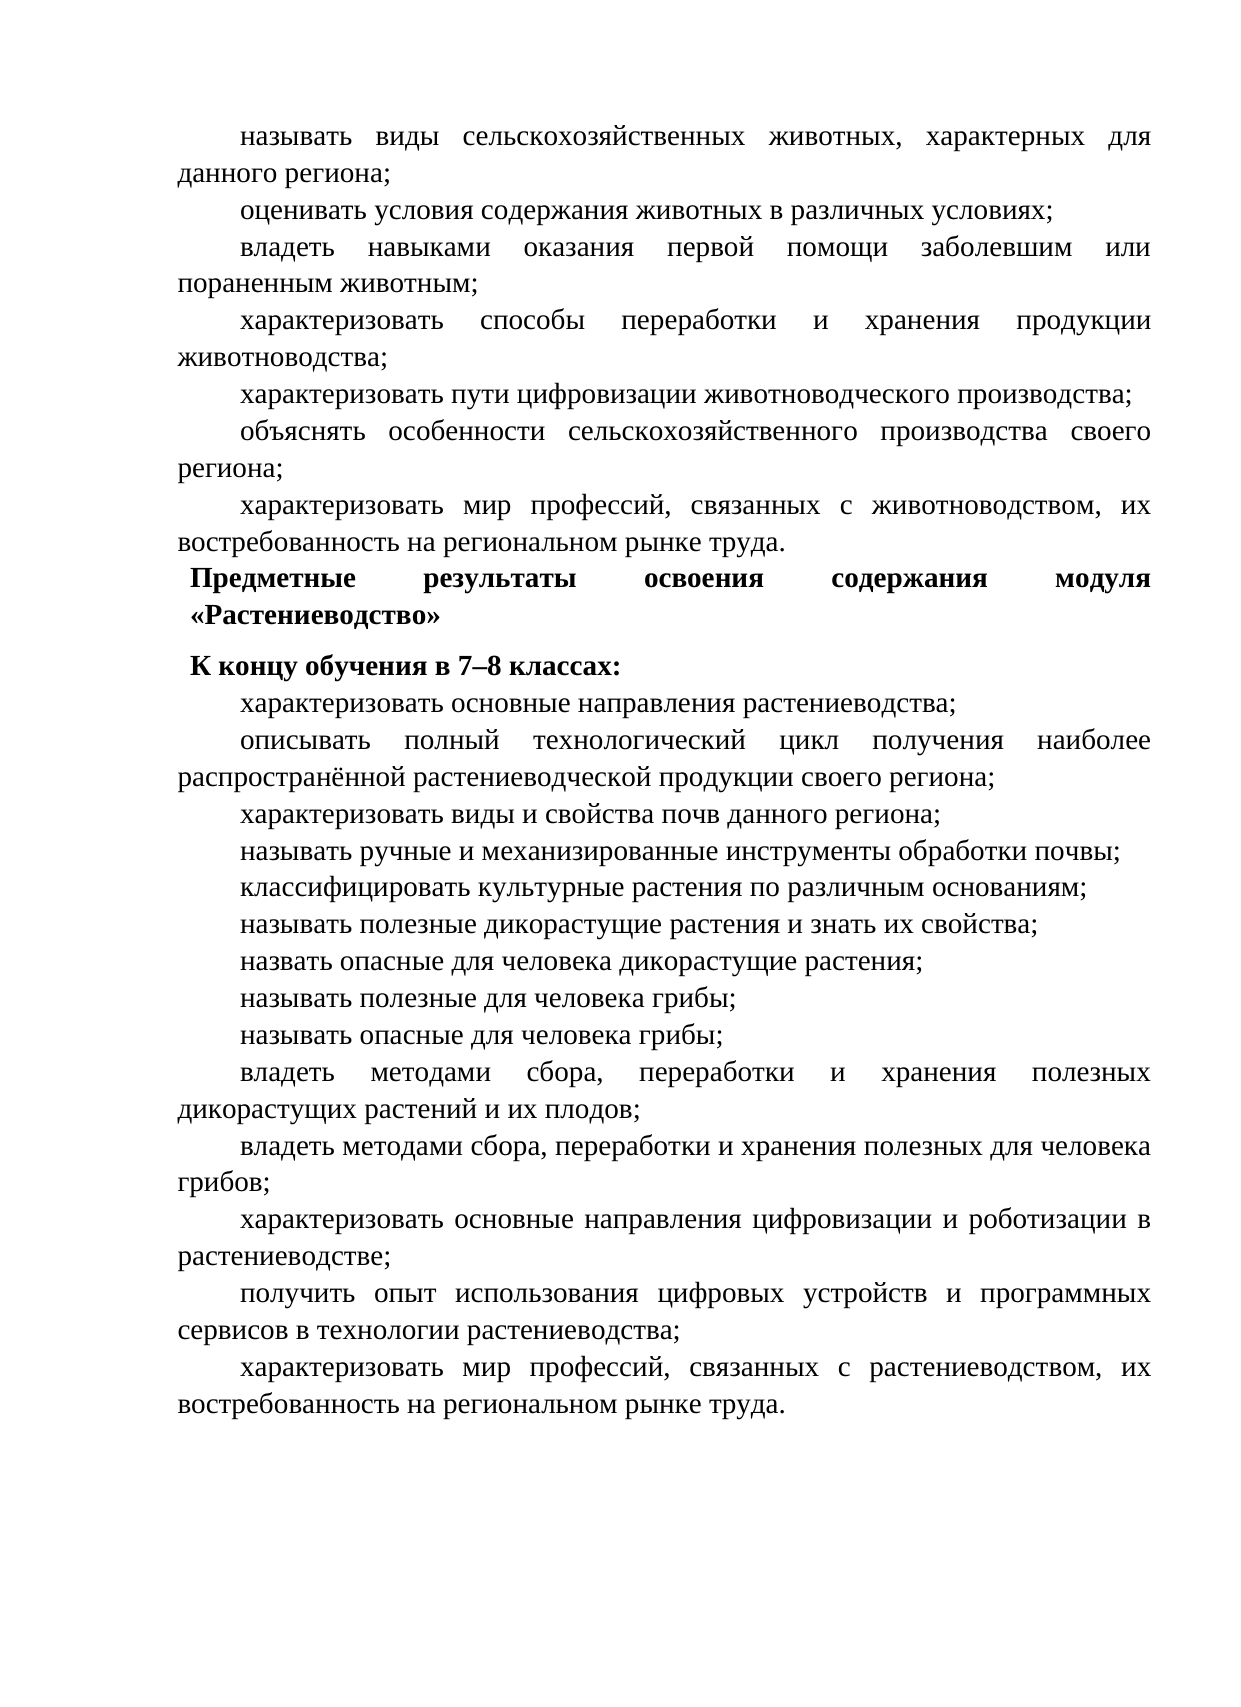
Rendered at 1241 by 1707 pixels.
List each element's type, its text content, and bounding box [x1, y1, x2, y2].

text называть виды сельскохозяйственных животных, характерных для данного региона; [177, 118, 1152, 188]
text характеризовать мир профессий, связанных с животноводством, их востребованность на региональном рынке труда. [177, 487, 1152, 557]
text называть полезные дикорастущие растения и знать их свойства; [177, 906, 1152, 940]
text владеть навыками оказания первой помощи заболевшим или пораненным животным; [177, 229, 1152, 299]
text характеризовать виды и свойства почв данного региона; [177, 796, 1152, 829]
text характеризовать пути цифровизации животноводческого производства; [177, 376, 1152, 410]
text характеризовать способы переработки и хранения продукции животноводства; [177, 302, 1152, 373]
text назвать опасные для человека дикорастущие растения; [177, 943, 1152, 977]
text К концу обучения в 7–8 классах: [190, 648, 1152, 682]
text характеризовать основные направления растениеводства; [177, 685, 1152, 719]
text владеть методами сбора, переработки и хранения полезных для человека грибов; [177, 1128, 1152, 1198]
text оценивать условия содержания животных в различных условиях; [177, 192, 1152, 225]
text владеть методами сбора, переработки и хранения полезных дикорастущих растений и их плодов; [177, 1054, 1152, 1124]
text характеризовать мир профессий, связанных с растениеводством, их востребованность на региональном рынке труда. [177, 1349, 1152, 1419]
text объяснять особенности сельскохозяйственного производства своего региона; [177, 413, 1152, 483]
text называть ручные и механизированные инструменты обработки почвы; [177, 833, 1152, 866]
text Предметные результаты освоения содержания модуля «Растениеводство» [190, 561, 1152, 631]
text получить опыт использования цифровых устройств и программных сервисов в технологии растениеводства; [177, 1275, 1152, 1346]
text описывать полный технологический цикл получения наиболее распространённой растениеводческой продукции своего региона; [177, 722, 1152, 792]
text называть полезные для человека грибы; [177, 980, 1152, 1014]
text называть опасные для человека грибы; [177, 1017, 1152, 1051]
text характеризовать основные направления цифровизации и роботизации в растениеводстве; [177, 1201, 1152, 1272]
text классифицировать культурные растения по различным основаниям; [177, 869, 1152, 903]
